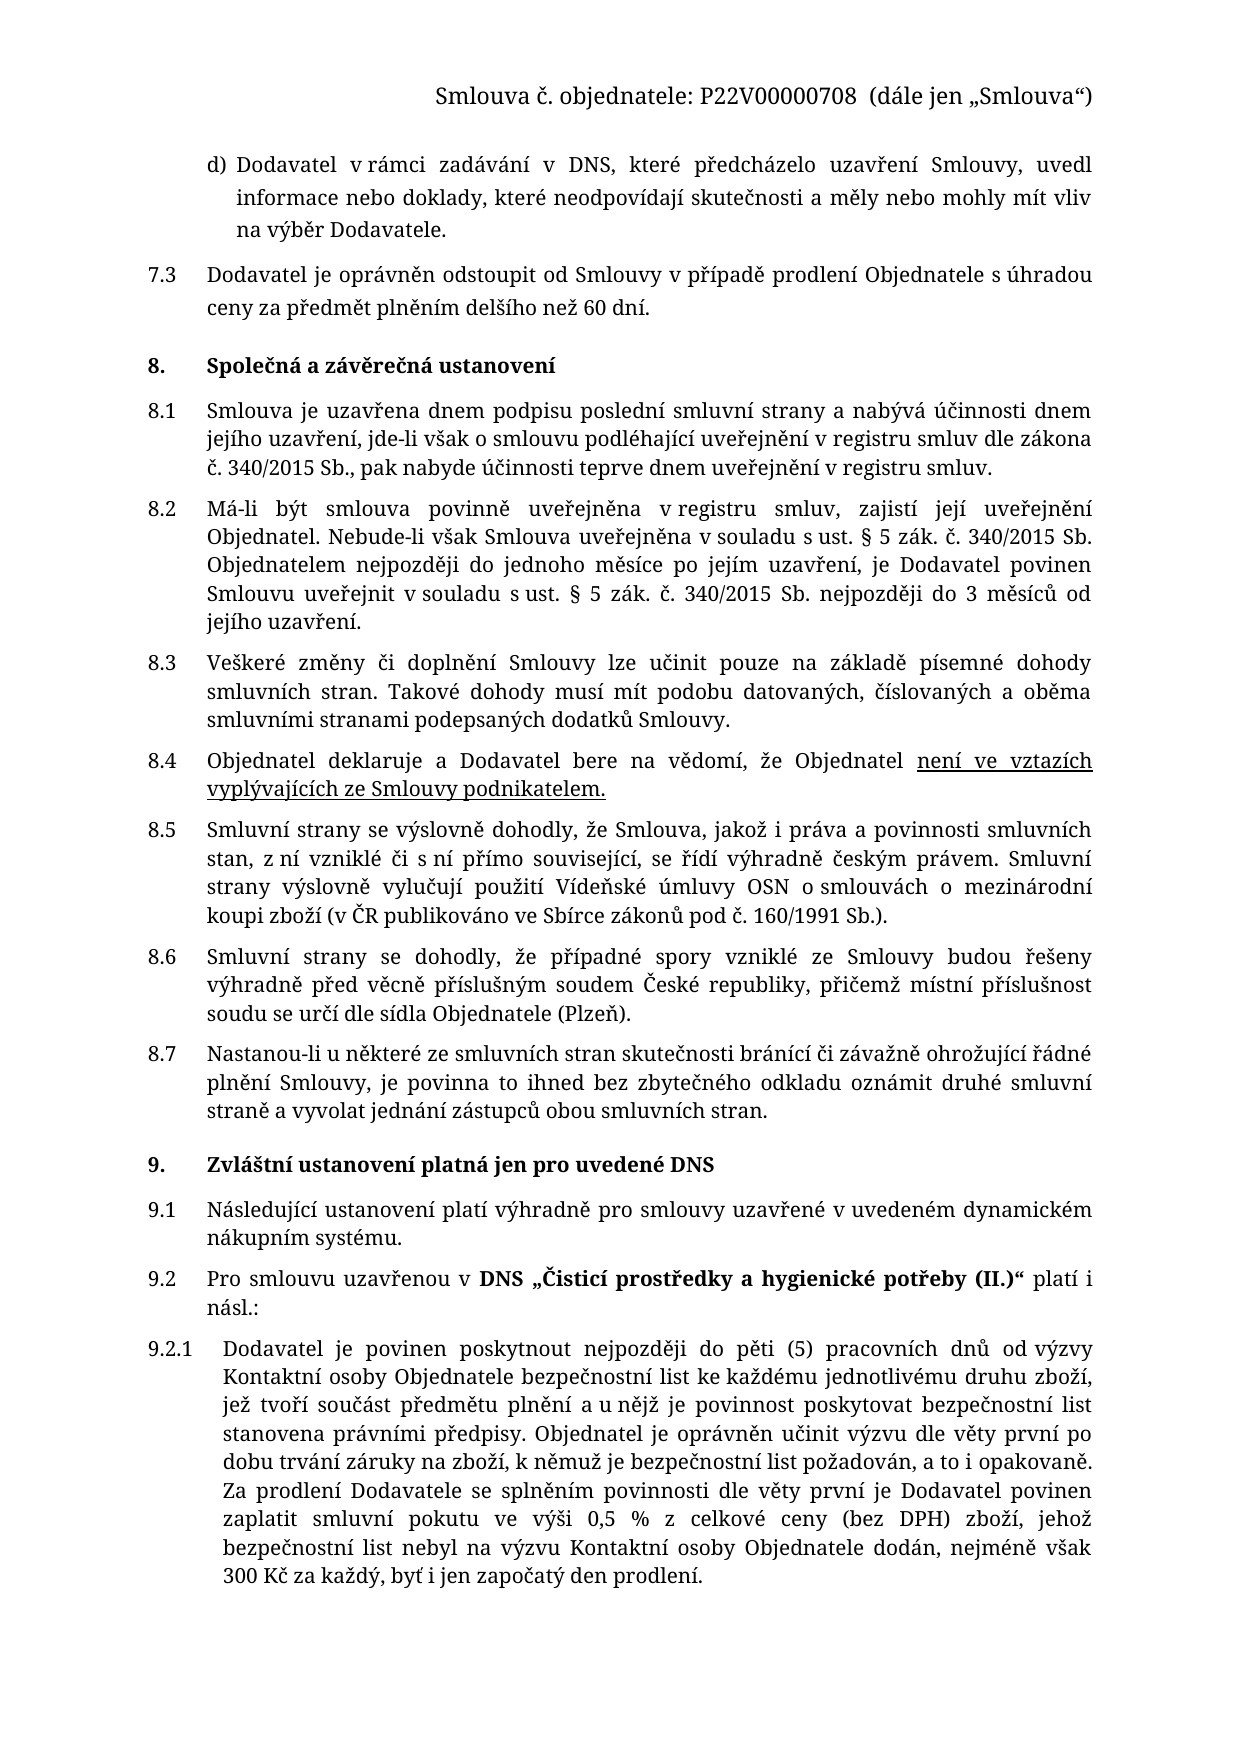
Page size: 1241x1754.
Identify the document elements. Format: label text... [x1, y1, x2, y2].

list Veškeré změny či doplnění Smlouvy lze učinit pouze na základě písemné dohody smluvních stran. Takové dohody musí mít podobu datovaných, číslovaných a oběma smluvními stranami podepsaných dodatků Smlouvy. [148, 648, 1093, 734]
list Společná a závěrečná ustanovení [148, 351, 1093, 379]
list Smlouva je uzavřena dnem podpisu poslední smluvní strany a nabývá účinnosti dnem jejího uzavření, jde-li však o smlouvu podléhající uveřejnění v registru smluv dle zákona č. 340/2015 Sb., pak nabyde účinnosti teprve dnem uveřejnění v registru smluv. [148, 396, 1093, 481]
list Zvláštní ustanovení platná jen pro uvedené DNS [148, 1150, 1093, 1178]
list Má-li být smlouva povinně uveřejněna v registru smluv, zajistí její uveřejnění Objednatel. Nebude-li však Smlouva uveřejněna v souladu s ust. § 5 zák. č. 340/2015 Sb. Objednatelem nejpozději do jednoho měsíce po jejím uzavření, je Dodavatel povinen Smlouvu uveřejnit v souladu s ust. § 5 zák. č. 340/2015 Sb. nejpozději do 3 měsíců od jejího uzavření. [148, 494, 1093, 636]
list Pro smlouvu uzavřenou v DNS „Čisticí prostředky a hygienické potřeby (II.)“ platí i násl.: [148, 1264, 1093, 1321]
list Následující ustanovení platí výhradně pro smlouvy uzavřené v uvedeném dynamickém nákupním systému. [148, 1195, 1093, 1252]
list Objednatel deklaruje a Dodavatel bere na vědomí, že Objednatel není ve vztazích vyplývajících ze Smlouvy podnikatelem. [148, 746, 1093, 803]
list Dodavatel v rámci zadávání v DNS, které předcházelo uzavření Smlouvy, uvedl informace nebo doklady, které neodpovídají skutečnosti a měly nebo mohly mít vliv na výběr Dodavatele. [207, 150, 1093, 244]
list Smluvní strany se dohodly, že případné spory vzniklé ze Smlouvy budou řešeny výhradně před věcně příslušným soudem České republiky, přičemž místní příslušnost soudu se určí dle sídla Objednatele (Plzeň). [148, 942, 1093, 1027]
list Smluvní strany se výslovně dohodly, že Smlouva, jakož i práva a povinnosti smluvních stan, z ní vzniklé či s ní přímo související, se řídí výhradně českým právem. Smluvní strany výslovně vylučují použití Vídeňské úmluvy OSN o smlouvách o mezinárodní koupi zboží (v ČR publikováno ve Sbírce zákonů pod č. 160/1991 Sb.). [148, 816, 1093, 929]
list Dodavatel je oprávněn odstoupit od Smlouvy v případě prodlení Objednatele s úhradou ceny za předmět plněním delšího než 60 dní. [148, 261, 1093, 322]
list Dodavatel je povinen poskytnout nejpozději do pěti (5) pracovních dnů od výzvy Kontaktní osoby Objednatele bezpečnostní list ke každému jednotlivému druhu zboží, jež tvoří součást předmětu plnění a u nějž je povinnost poskytovat bezpečnostní list stanovena právními předpisy. Objednatel je oprávněn učinit výzvu dle věty první po dobu trvání záruky na zboží, k němuž je bezpečnostní list požadován, a to i opakovaně. Za prodlení Dodavatele se splněním povinnosti dle věty první je Dodavatel povinen zaplatit smluvní pokutu ve výši 0,5 % z celkové ceny (bez DPH) zboží, jehož bezpečnostní list nebyl na výzvu Kontaktní osoby Objednatele dodán, nejméně však 300 Kč za každý, byť i jen započatý den prodlení. [148, 1334, 1093, 1590]
list Nastanou-li u některé ze smluvních stran skutečnosti bránící či závažně ohrožující řádné plnění Smlouvy, je povinna to ihned bez zbytečného odkladu oznámit druhé smluvní straně a vyvolat jednání zástupců obou smluvních stran. [148, 1039, 1093, 1125]
